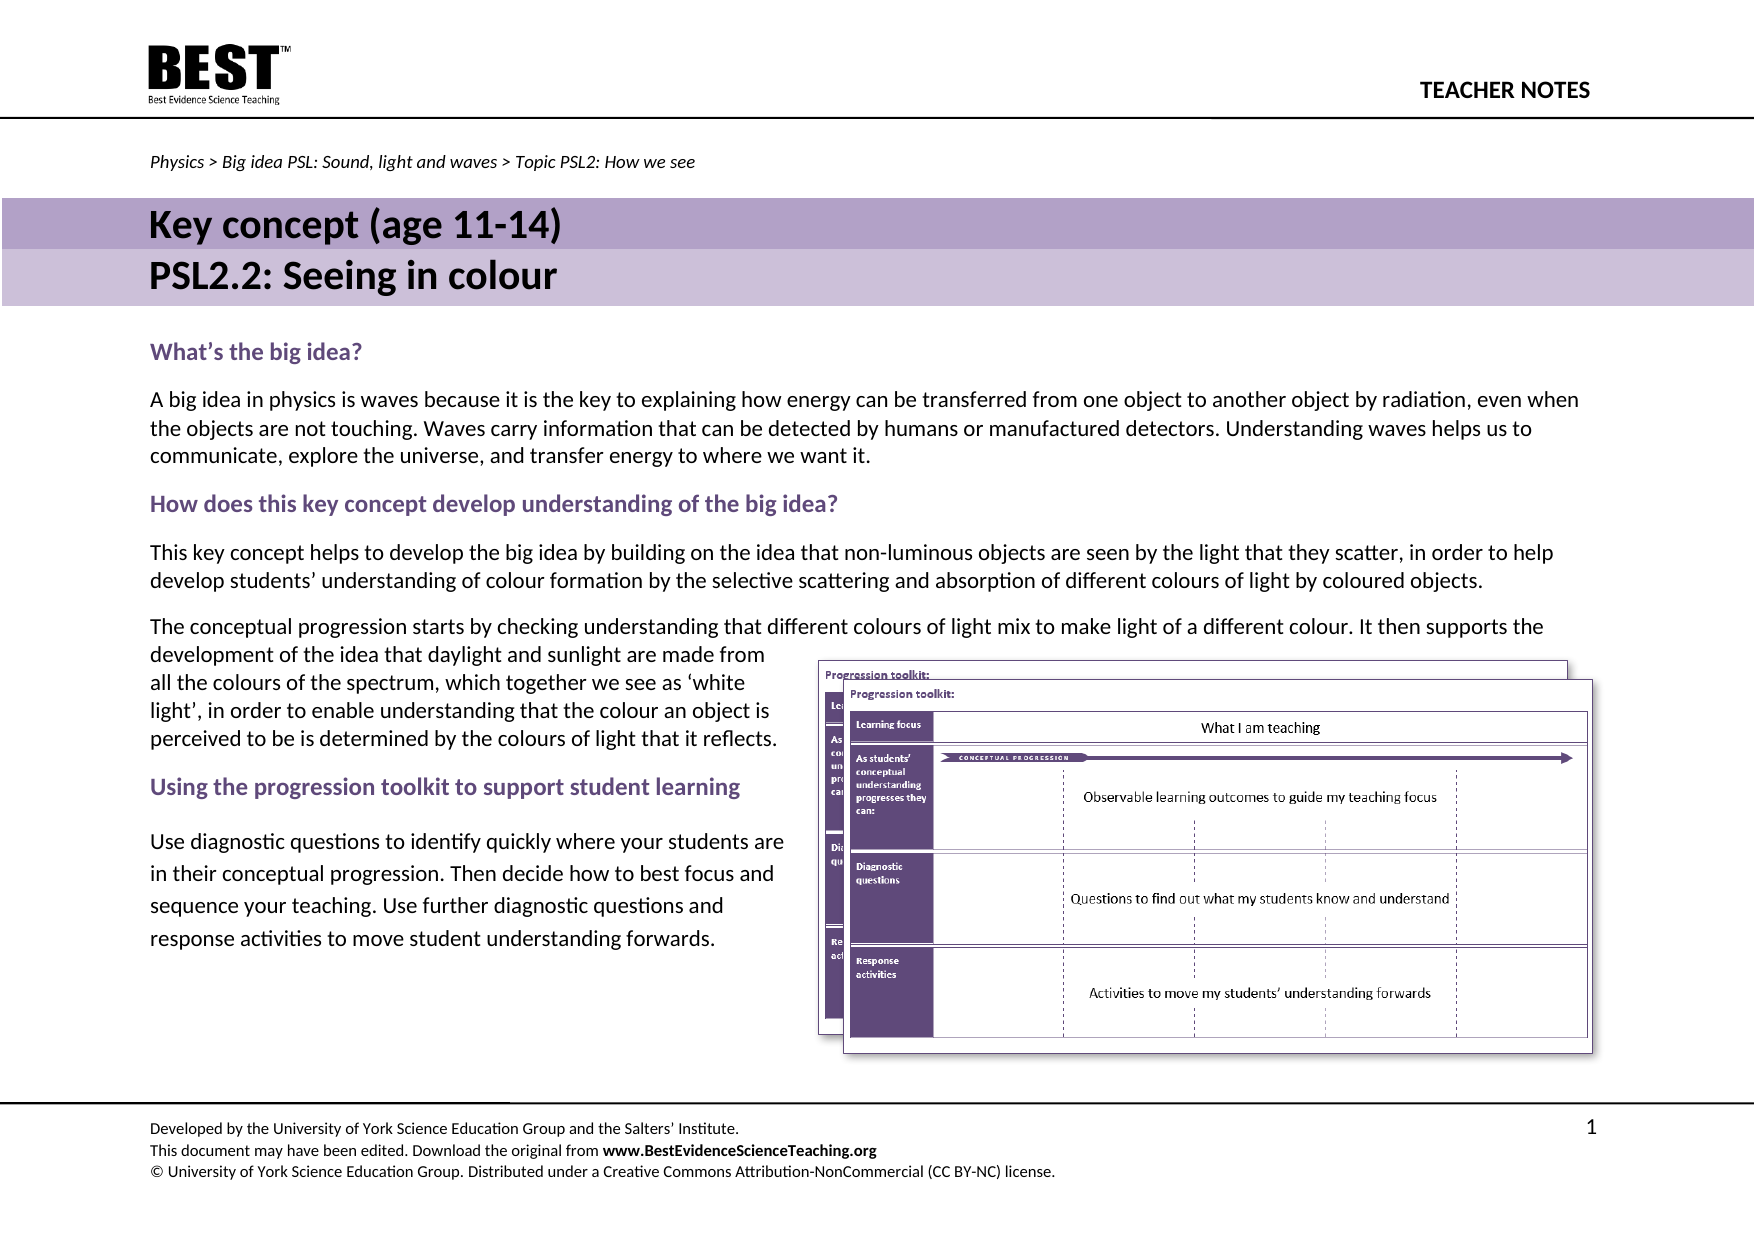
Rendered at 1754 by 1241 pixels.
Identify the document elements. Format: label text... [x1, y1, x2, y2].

picture [148, 44, 291, 105]
text Physics > Big idea PSL: Sound, light and waves > Topic PSL2: How we see [150, 150, 1604, 173]
text Using the progression toolkit to support student learning [150, 771, 816, 802]
text The conceptual progression starts by checking understanding that different colours of light mix to make light of a different colour. It then supports the development of the idea that daylight and sunlight are made from all the colours of the spectrum, which together we see as ‘white light’, in order to enable understanding that the colour an object is perceived to be is determined by the colours of light that it reflects. [150, 612, 1604, 753]
text This key concept helps to develop the big idea by building on the idea that non-luminous objects are seen by the light that they scatter, in order to help develop students’ understanding of colour formation by the selective scattering and absorption of different colours of light by coloured objects. [150, 538, 1604, 594]
text A big idea in physics is waves because it is the key to explaining how energy can be transferred from one object to another object by radiation, even when the objects are not touching. Waves carry information that can be detected by humans or manufactured detectors. Understanding waves helps us to communicate, explore the universe, and transfer energy to where we want it. [150, 386, 1604, 470]
table_cell PSL2.2: Seeing in colour [2, 249, 1754, 306]
text What’s the big idea? [150, 336, 1604, 367]
text How does this key concept develop understanding of the big idea? [150, 488, 1604, 519]
text Use diagnostic questions to identify quickly where your students are in their conceptual progression. Then decide how to best focus and sequence your teaching. Use further diagnostic questions and response activities to move student understanding forwards. [150, 827, 816, 952]
table_header Key concept (age 11-14) [2, 198, 1754, 249]
